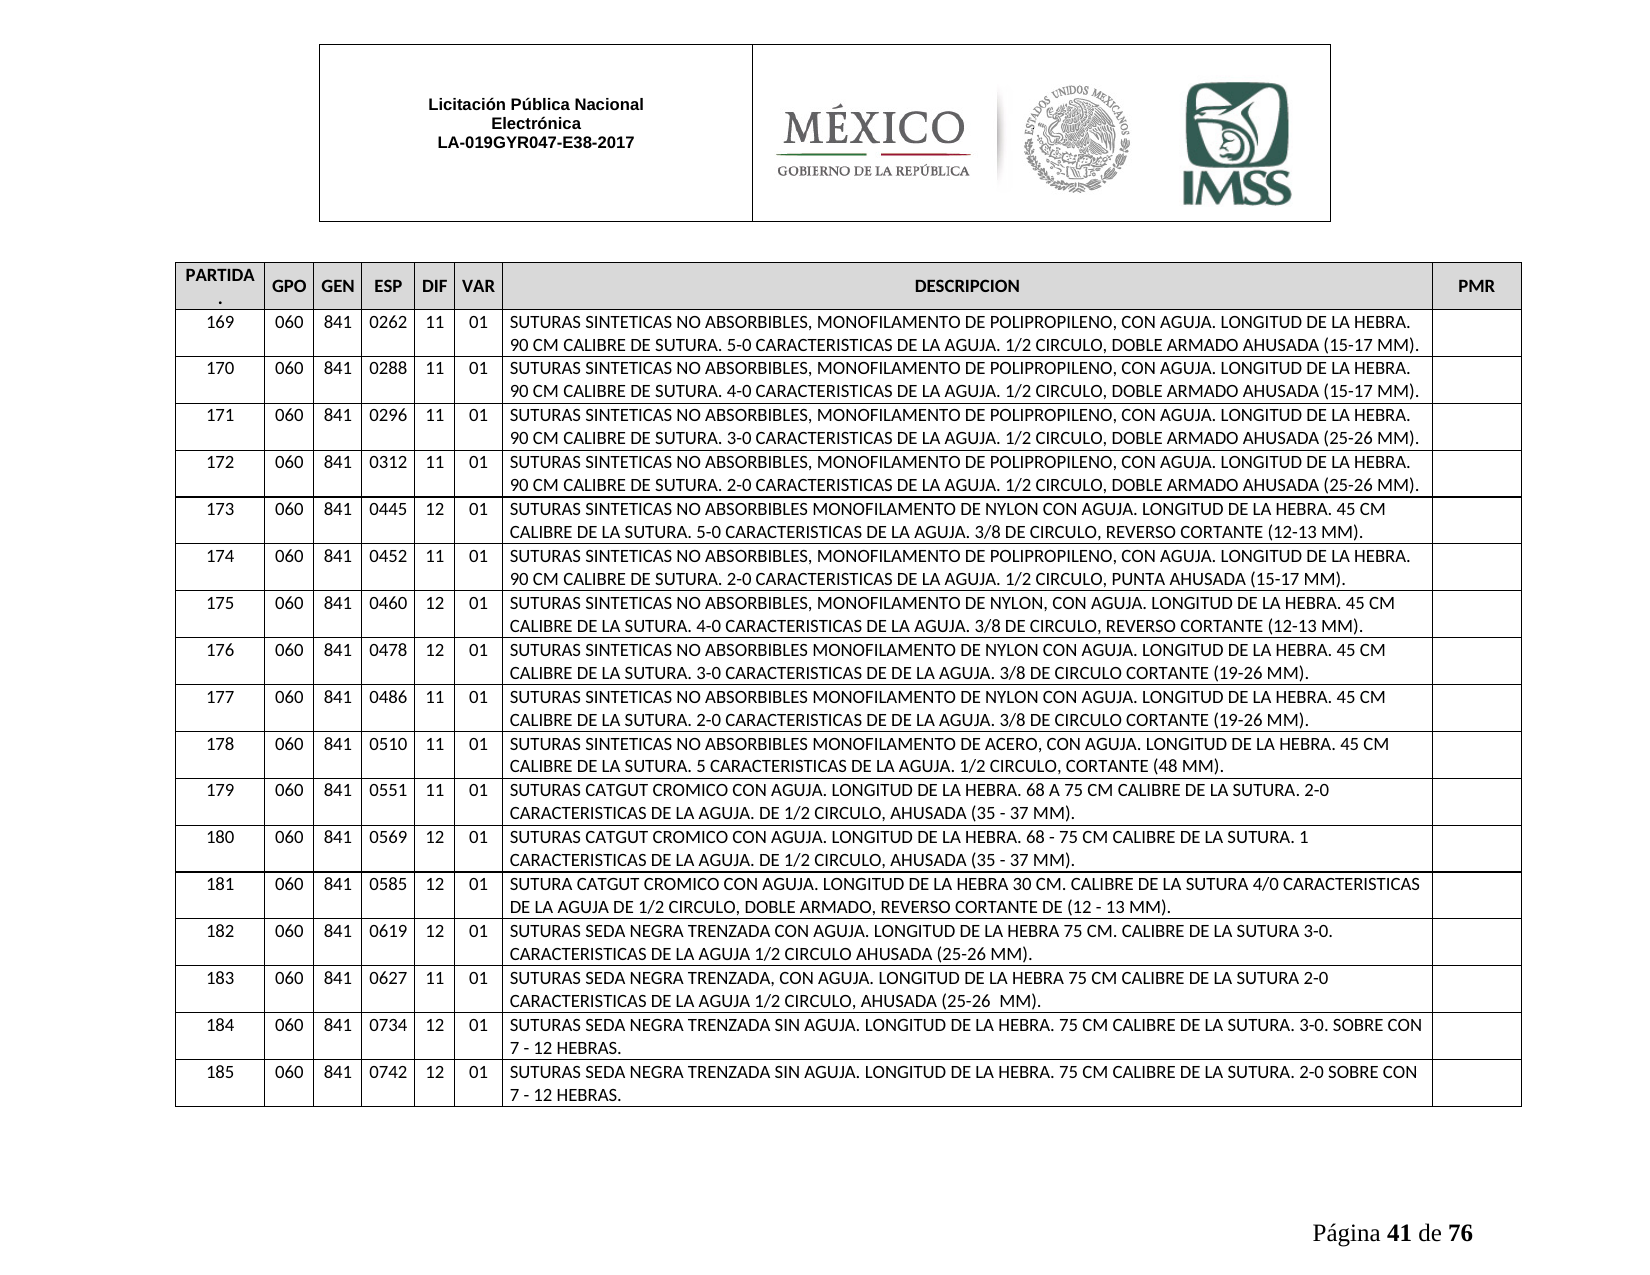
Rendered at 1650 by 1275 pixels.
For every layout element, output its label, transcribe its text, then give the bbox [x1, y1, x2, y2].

table_cell 01 [455, 826, 502, 871]
table_cell [1433, 544, 1521, 590]
table_cell 01 [455, 919, 502, 965]
table_cell 185 [176, 1060, 264, 1106]
picture [1178, 72, 1293, 212]
table_cell 180 [176, 826, 264, 871]
table_cell 060 [265, 1013, 313, 1059]
table_cell SUTURAS SEDA NEGRA TRENZADA SIN AGUJA. LONGITUD DE LA HEBRA. 75 CM CALIBRE DE LA SUTURA. 3-0. SOBRE CON 7 - 12 HEBRAS. [503, 1013, 1432, 1059]
table_cell SUTURA CATGUT CROMICO CON AGUJA. LONGITUD DE LA HEBRA 30 CM. CALIBRE DE LA SUTURA 4/0 CARACTERISTICAS DE LA AGUJA DE 1/2 CIRCULO, DOBLE ARMADO, REVERSO CORTANTE DE (12 - 13 MM). [503, 873, 1432, 918]
table_cell 175 [176, 591, 264, 637]
table_cell 060 [265, 1060, 313, 1106]
table_cell 11 [415, 404, 454, 449]
table_cell [1433, 919, 1521, 965]
table_cell 841 [314, 1013, 361, 1059]
table_cell 0569 [362, 826, 414, 871]
table_cell 060 [265, 873, 313, 918]
table_cell 01 [455, 357, 502, 403]
table_cell SUTURAS SINTETICAS NO ABSORBIBLES MONOFILAMENTO DE ACERO, CON AGUJA. LONGITUD DE LA HEBRA. 45 CM CALIBRE DE LA SUTURA. 5 CARACTERISTICAS DE LA AGUJA. 1/2 CIRCULO, CORTANTE (48 MM). [503, 732, 1432, 778]
table_cell 01 [455, 498, 502, 543]
table_cell 01 [455, 685, 502, 731]
table_cell 181 [176, 873, 264, 918]
table_cell 841 [314, 544, 361, 590]
table_cell 173 [176, 498, 264, 543]
table_cell 0288 [362, 357, 414, 403]
table_cell [1433, 732, 1521, 778]
table_cell 841 [314, 779, 361, 824]
table_cell 0486 [362, 685, 414, 731]
table_cell [1433, 498, 1521, 543]
table_cell 0452 [362, 544, 414, 590]
table_cell 060 [265, 357, 313, 403]
table_cell 01 [455, 591, 502, 637]
table_cell 174 [176, 544, 264, 590]
table_cell 060 [265, 966, 313, 1012]
table_cell 12 [415, 591, 454, 637]
table_cell SUTURAS CATGUT CROMICO CON AGUJA. LONGITUD DE LA HEBRA. 68 A 75 CM CALIBRE DE LA SUTURA. 2-0 CARACTERISTICAS DE LA AGUJA. DE 1/2 CIRCULO, AHUSADA (35 - 37 MM). [503, 779, 1432, 824]
table_cell 01 [455, 310, 502, 356]
table_cell 0312 [362, 451, 414, 496]
table_cell 12 [415, 919, 454, 965]
table_cell [1433, 638, 1521, 684]
table_cell 841 [314, 685, 361, 731]
table_cell 0445 [362, 498, 414, 543]
table_cell 060 [265, 826, 313, 871]
table_cell 0734 [362, 1013, 414, 1059]
picture [774, 72, 1134, 204]
table_cell 060 [265, 451, 313, 496]
table_cell [1433, 1060, 1521, 1106]
table_cell 0478 [362, 638, 414, 684]
table_header DIF [415, 263, 454, 309]
table_cell 0627 [362, 966, 414, 1012]
table_cell 841 [314, 310, 361, 356]
table_cell 178 [176, 732, 264, 778]
table_cell SUTURAS SINTETICAS NO ABSORBIBLES, MONOFILAMENTO DE POLIPROPILENO, CON AGUJA. LONGITUD DE LA HEBRA. 90 CM CALIBRE DE SUTURA. 4-0 CARACTERISTICAS DE LA AGUJA. 1/2 CIRCULO, DOBLE ARMADO AHUSADA (15-17 MM). [503, 357, 1432, 403]
table_cell 01 [455, 638, 502, 684]
table_cell SUTURAS SINTETICAS NO ABSORBIBLES, MONOFILAMENTO DE POLIPROPILENO, CON AGUJA. LONGITUD DE LA HEBRA. 90 CM CALIBRE DE SUTURA. 5-0 CARACTERISTICAS DE LA AGUJA. 1/2 CIRCULO, DOBLE ARMADO AHUSADA (15-17 MM). [503, 310, 1432, 356]
table_cell 060 [265, 919, 313, 965]
table_cell 11 [415, 685, 454, 731]
table_cell [1433, 873, 1521, 918]
table_cell 0585 [362, 873, 414, 918]
table_cell 01 [455, 1060, 502, 1106]
table_cell 841 [314, 404, 361, 449]
table_cell 0296 [362, 404, 414, 449]
table_cell 12 [415, 1060, 454, 1106]
table_cell 060 [265, 310, 313, 356]
table_cell SUTURAS SINTETICAS NO ABSORBIBLES MONOFILAMENTO DE NYLON CON AGUJA. LONGITUD DE LA HEBRA. 45 CM CALIBRE DE LA SUTURA. 5-0 CARACTERISTICAS DE LA AGUJA. 3/8 DE CIRCULO, REVERSO CORTANTE (12-13 MM). [503, 498, 1432, 543]
table_cell 0551 [362, 779, 414, 824]
table_cell SUTURAS SEDA NEGRA TRENZADA, CON AGUJA. LONGITUD DE LA HEBRA 75 CM CALIBRE DE LA SUTURA 2-0 CARACTERISTICAS DE LA AGUJA 1/2 CIRCULO, AHUSADA (25-26 MM). [503, 966, 1432, 1012]
table_cell 169 [176, 310, 264, 356]
table_header GEN [314, 263, 361, 309]
table_cell 841 [314, 451, 361, 496]
table_cell SUTURAS SINTETICAS NO ABSORBIBLES MONOFILAMENTO DE NYLON CON AGUJA. LONGITUD DE LA HEBRA. 45 CM CALIBRE DE LA SUTURA. 3-0 CARACTERISTICAS DE DE LA AGUJA. 3/8 DE CIRCULO CORTANTE (19-26 MM). [503, 638, 1432, 684]
table_cell 0510 [362, 732, 414, 778]
table_cell SUTURAS SINTETICAS NO ABSORBIBLES MONOFILAMENTO DE NYLON CON AGUJA. LONGITUD DE LA HEBRA. 45 CM CALIBRE DE LA SUTURA. 2-0 CARACTERISTICAS DE DE LA AGUJA. 3/8 DE CIRCULO CORTANTE (19-26 MM). [503, 685, 1432, 731]
table_cell 01 [455, 544, 502, 590]
table_cell [1433, 966, 1521, 1012]
table_cell SUTURAS SINTETICAS NO ABSORBIBLES, MONOFILAMENTO DE POLIPROPILENO, CON AGUJA. LONGITUD DE LA HEBRA. 90 CM CALIBRE DE SUTURA. 2-0 CARACTERISTICAS DE LA AGUJA. 1/2 CIRCULO, PUNTA AHUSADA (15-17 MM). [503, 544, 1432, 590]
table_cell 12 [415, 638, 454, 684]
table_header GPO [265, 263, 313, 309]
table_cell 01 [455, 404, 502, 449]
table_cell 060 [265, 732, 313, 778]
table_cell [1433, 404, 1521, 449]
table_cell 184 [176, 1013, 264, 1059]
table_cell SUTURAS SINTETICAS NO ABSORBIBLES, MONOFILAMENTO DE NYLON, CON AGUJA. LONGITUD DE LA HEBRA. 45 CM CALIBRE DE LA SUTURA. 4-0 CARACTERISTICAS DE LA AGUJA. 3/8 DE CIRCULO, REVERSO CORTANTE (12-13 MM). [503, 591, 1432, 637]
table_cell 01 [455, 873, 502, 918]
table_cell 0619 [362, 919, 414, 965]
table_cell 841 [314, 826, 361, 871]
table_header ESP [362, 263, 414, 309]
table_cell SUTURAS SEDA NEGRA TRENZADA SIN AGUJA. LONGITUD DE LA HEBRA. 75 CM CALIBRE DE LA SUTURA. 2-0 SOBRE CON 7 - 12 HEBRAS. [503, 1060, 1432, 1106]
table_cell 11 [415, 451, 454, 496]
table_cell 060 [265, 638, 313, 684]
table_cell [1433, 1013, 1521, 1059]
table_cell SUTURAS SEDA NEGRA TRENZADA CON AGUJA. LONGITUD DE LA HEBRA 75 CM. CALIBRE DE LA SUTURA 3-0. CARACTERISTICAS DE LA AGUJA 1/2 CIRCULO AHUSADA (25-26 MM). [503, 919, 1432, 965]
table_cell 11 [415, 357, 454, 403]
table_cell 171 [176, 404, 264, 449]
table_cell 0262 [362, 310, 414, 356]
table_cell 841 [314, 591, 361, 637]
table_cell 01 [455, 1013, 502, 1059]
table_cell 841 [314, 873, 361, 918]
table_cell 0742 [362, 1060, 414, 1106]
table_cell [1433, 310, 1521, 356]
table_cell 01 [455, 732, 502, 778]
table_cell 176 [176, 638, 264, 684]
table_cell [1433, 591, 1521, 637]
table_cell 01 [455, 966, 502, 1012]
table_cell 11 [415, 779, 454, 824]
table_cell [1433, 826, 1521, 871]
table_cell 841 [314, 919, 361, 965]
table_header PARTIDA. [176, 263, 264, 309]
table_cell SUTURAS SINTETICAS NO ABSORBIBLES, MONOFILAMENTO DE POLIPROPILENO, CON AGUJA. LONGITUD DE LA HEBRA. 90 CM CALIBRE DE SUTURA. 3-0 CARACTERISTICAS DE LA AGUJA. 1/2 CIRCULO, DOBLE ARMADO AHUSADA (25-26 MM). [503, 404, 1432, 449]
table_cell 0460 [362, 591, 414, 637]
table_cell 060 [265, 779, 313, 824]
table_cell 01 [455, 779, 502, 824]
table_cell 177 [176, 685, 264, 731]
table_cell [1433, 685, 1521, 731]
table_cell 11 [415, 544, 454, 590]
table_cell 060 [265, 498, 313, 543]
table_cell 841 [314, 498, 361, 543]
table_cell SUTURAS SINTETICAS NO ABSORBIBLES, MONOFILAMENTO DE POLIPROPILENO, CON AGUJA. LONGITUD DE LA HEBRA. 90 CM CALIBRE DE SUTURA. 2-0 CARACTERISTICAS DE LA AGUJA. 1/2 CIRCULO, DOBLE ARMADO AHUSADA (25-26 MM). [503, 451, 1432, 496]
table_cell 841 [314, 1060, 361, 1106]
table_cell 11 [415, 966, 454, 1012]
table_cell 841 [314, 966, 361, 1012]
table_cell [1433, 451, 1521, 496]
table_cell 12 [415, 1013, 454, 1059]
table_cell 11 [415, 732, 454, 778]
table_cell 060 [265, 544, 313, 590]
table_cell 060 [265, 591, 313, 637]
table_cell [1433, 357, 1521, 403]
table_cell SUTURAS CATGUT CROMICO CON AGUJA. LONGITUD DE LA HEBRA. 68 - 75 CM CALIBRE DE LA SUTURA. 1 CARACTERISTICAS DE LA AGUJA. DE 1/2 CIRCULO, AHUSADA (35 - 37 MM). [503, 826, 1432, 871]
table_header VAR [455, 263, 502, 309]
table_cell 12 [415, 498, 454, 543]
table_cell 179 [176, 779, 264, 824]
table_cell 12 [415, 873, 454, 918]
table_cell 182 [176, 919, 264, 965]
table_cell 060 [265, 404, 313, 449]
table_cell 841 [314, 638, 361, 684]
table_cell 172 [176, 451, 264, 496]
table_cell 183 [176, 966, 264, 1012]
table_cell 841 [314, 357, 361, 403]
table_cell 170 [176, 357, 264, 403]
table_cell 060 [265, 685, 313, 731]
table_cell 841 [314, 732, 361, 778]
table_cell 01 [455, 451, 502, 496]
table_cell 12 [415, 826, 454, 871]
table_cell [1433, 779, 1521, 824]
table_header DESCRIPCION [503, 263, 1432, 309]
table_header PMR [1433, 263, 1521, 309]
table_cell 11 [415, 310, 454, 356]
